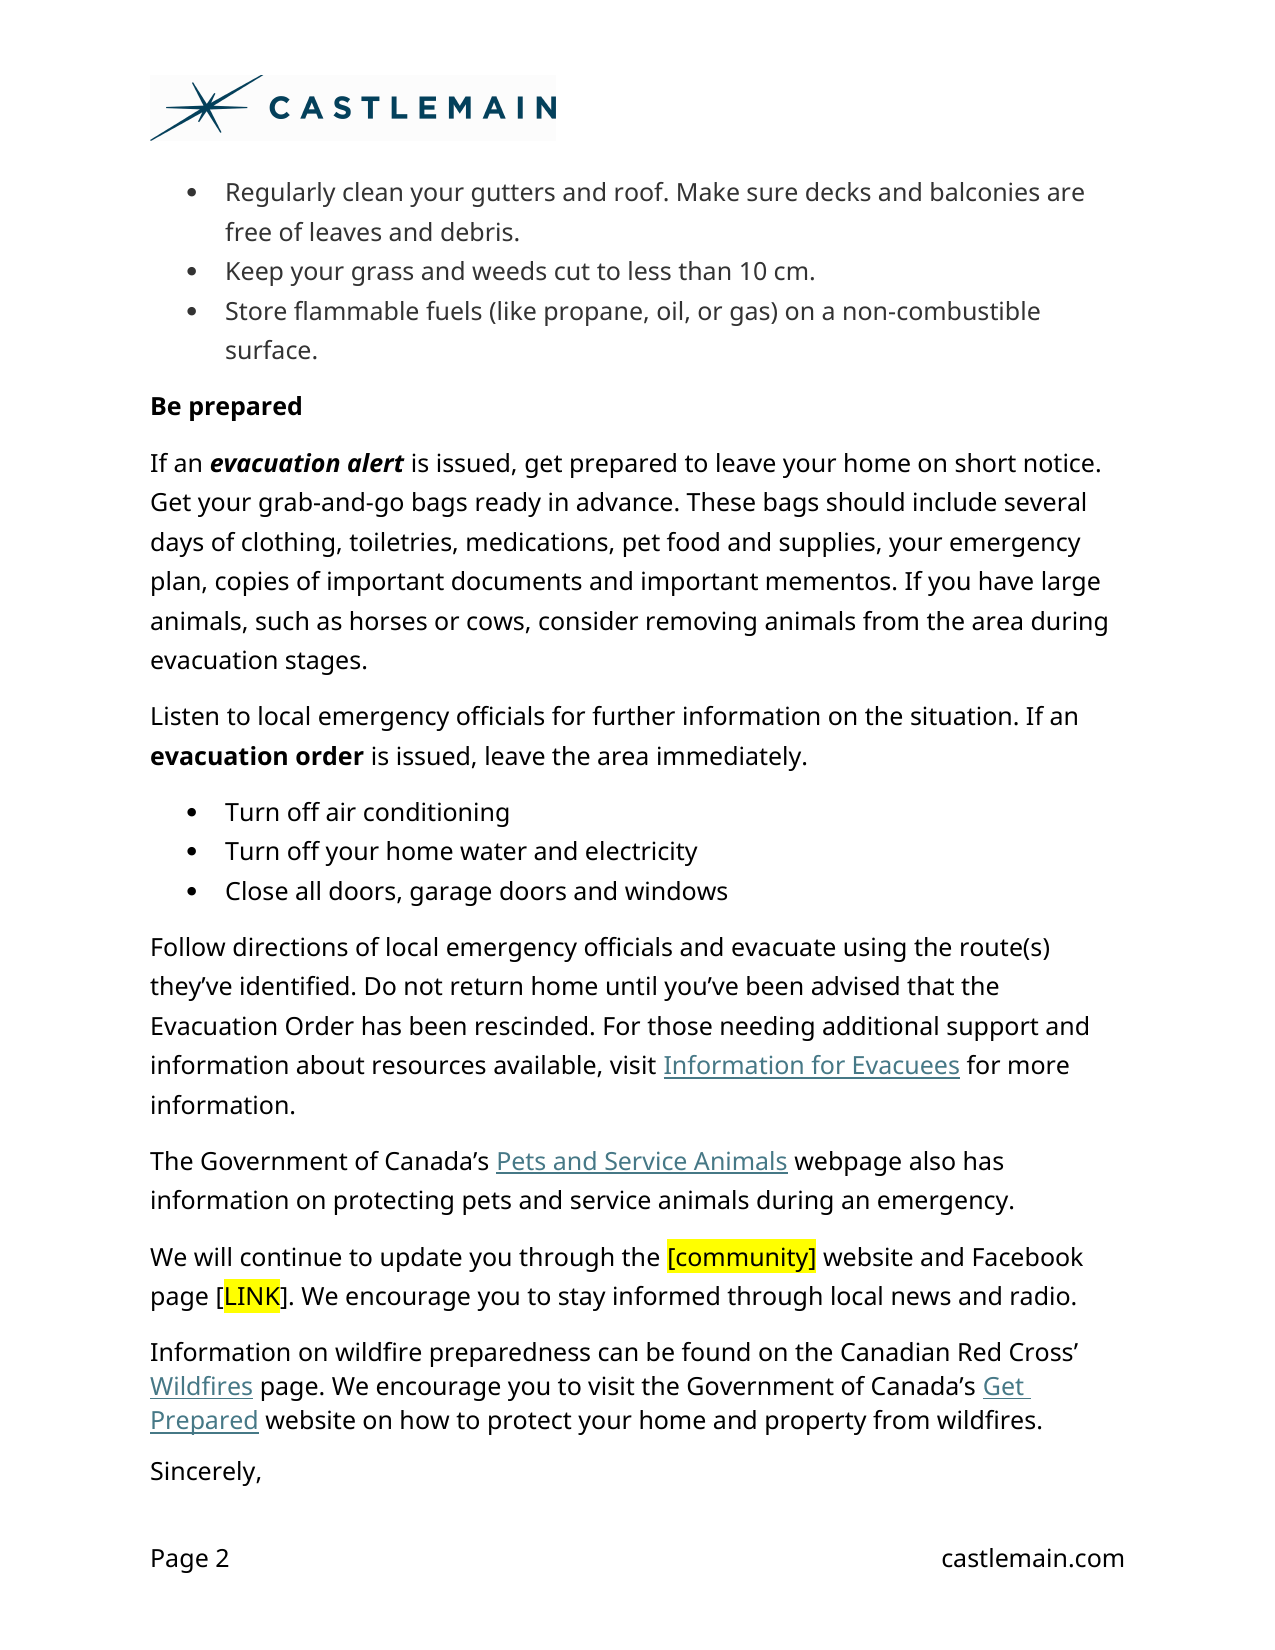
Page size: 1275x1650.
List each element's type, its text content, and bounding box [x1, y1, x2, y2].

text Information on wildfire preparedness can be found on the Canadian Red Cross’ Wildfires page. We encourage you to visit the Government of Canada’s Get Prepared website on how to protect your home and property from wildfires. [150, 1335, 1125, 1437]
text Follow directions of local emergency officials and evacuate using the route(s) they’ve identified. Do not return home until you’ve been advised that the Evacuation Order has been rescinded. For those needing additional support and information about resources available, visit Information for Evacuees for more information. [150, 929, 1125, 1121]
list Turn off your home water and electricity [187, 834, 1125, 868]
picture [150, 75, 556, 141]
list Keep your grass and weeds cut to less than 10 cm. [187, 254, 1125, 288]
text Be prepared [150, 389, 1125, 423]
text If an evacuation alert is issued, get prepared to leave your home on short notice. Get your grab-and-go bags ready in advance. These bags should include several days of clothing, toiletries, medications, pet food and supplies, your emergency plan, copies of important documents and important mementos. If you have large animals, such as horses or cows, consider removing animals from the area during evacuation stages. [150, 445, 1125, 677]
list Store flammable fuels (like propane, oil, or gas) on a non-combustible surface. [187, 293, 1125, 367]
list Close all doors, garage doors and windows [187, 873, 1125, 907]
text We will continue to update you through the [community] website and Facebook page [LINK]. We encourage you to stay informed through local news and radio. [150, 1239, 1125, 1313]
text Sincerely, [150, 1454, 1125, 1488]
list Regularly clean your gutters and roof. Make sure decks and balconies are free of leaves and debris. [187, 175, 1125, 248]
text The Government of Canada’s Pets and Service Animals webpage also has information on protecting pets and service animals during an emergency. [150, 1143, 1125, 1217]
list Turn off air conditioning [187, 794, 1125, 828]
text Listen to local emergency officials for further information on the situation. If an evacuation order is issued, leave the area immediately. [150, 699, 1125, 772]
